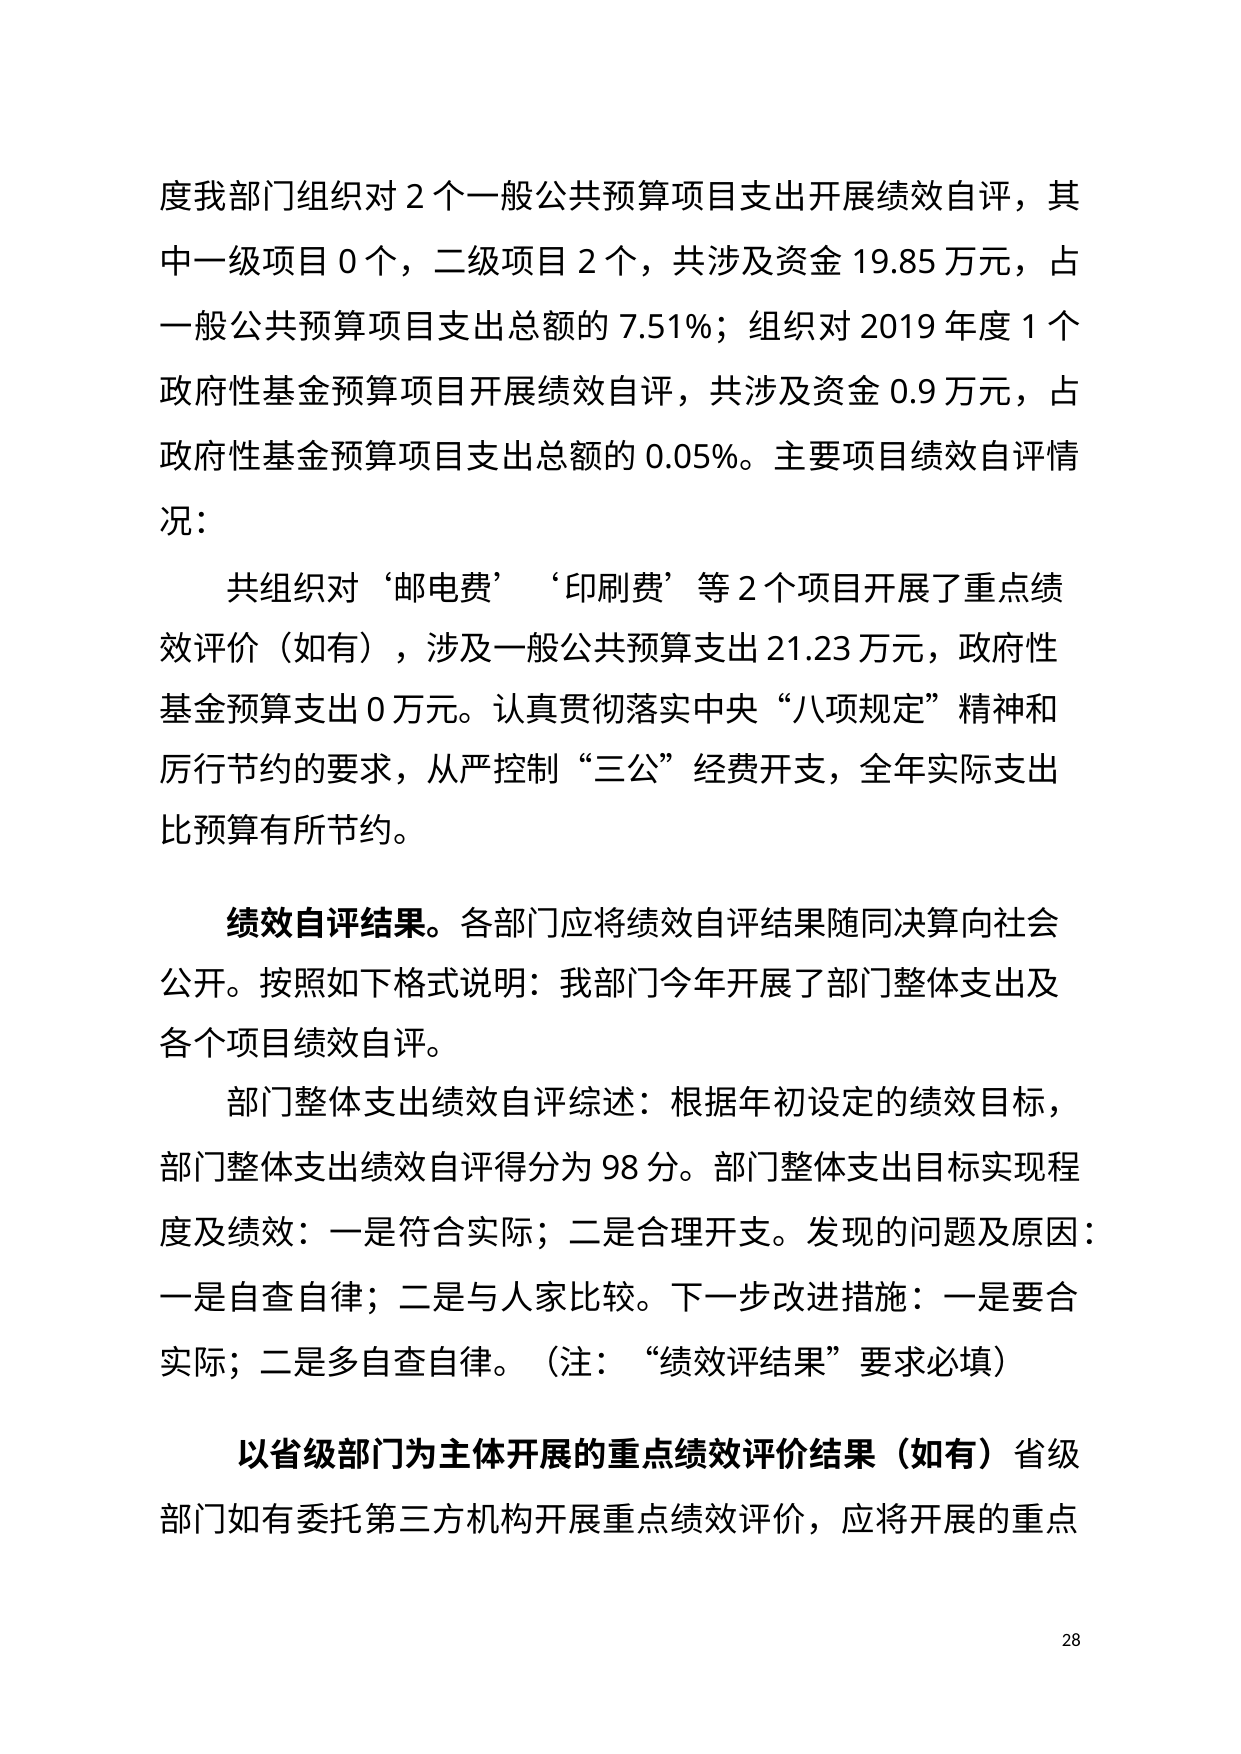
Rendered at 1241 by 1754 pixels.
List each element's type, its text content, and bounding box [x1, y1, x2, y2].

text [159, 1419, 1081, 1549]
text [159, 162, 1081, 552]
text 绩效自评结果。各部门应将绩效自评结果随同决算向社会公开。按照如下格式说明：我部门今年开展了部门整体支出及各个项目绩效自评。 [159, 887, 1081, 1068]
text 部门整体支出绩效自评综述：根据年初设定的绩效目标，部门整体支出绩效自评得分为98分。部门整体支出目标实现程度及绩效：一是符合实际；二是合理开支。发现的问题及原因：一是自查自律；二是与人家比较。下一步改进措施：一是要合实际；二是多自查自律。（注：“绩效评结果”要求必填） [159, 1068, 1081, 1393]
text 共组织对‘邮电费’‘ 印刷费’等2个项目开展了重点绩效评价（如有），涉及一般公共预算支出21.23万元，政府性基金预算支出0万元。认真贯彻落实中央“八项规定”精神和厉行节约的要求，从严控制“三公”经费开支，全年实际支出比预算有所节约。 [159, 552, 1081, 854]
